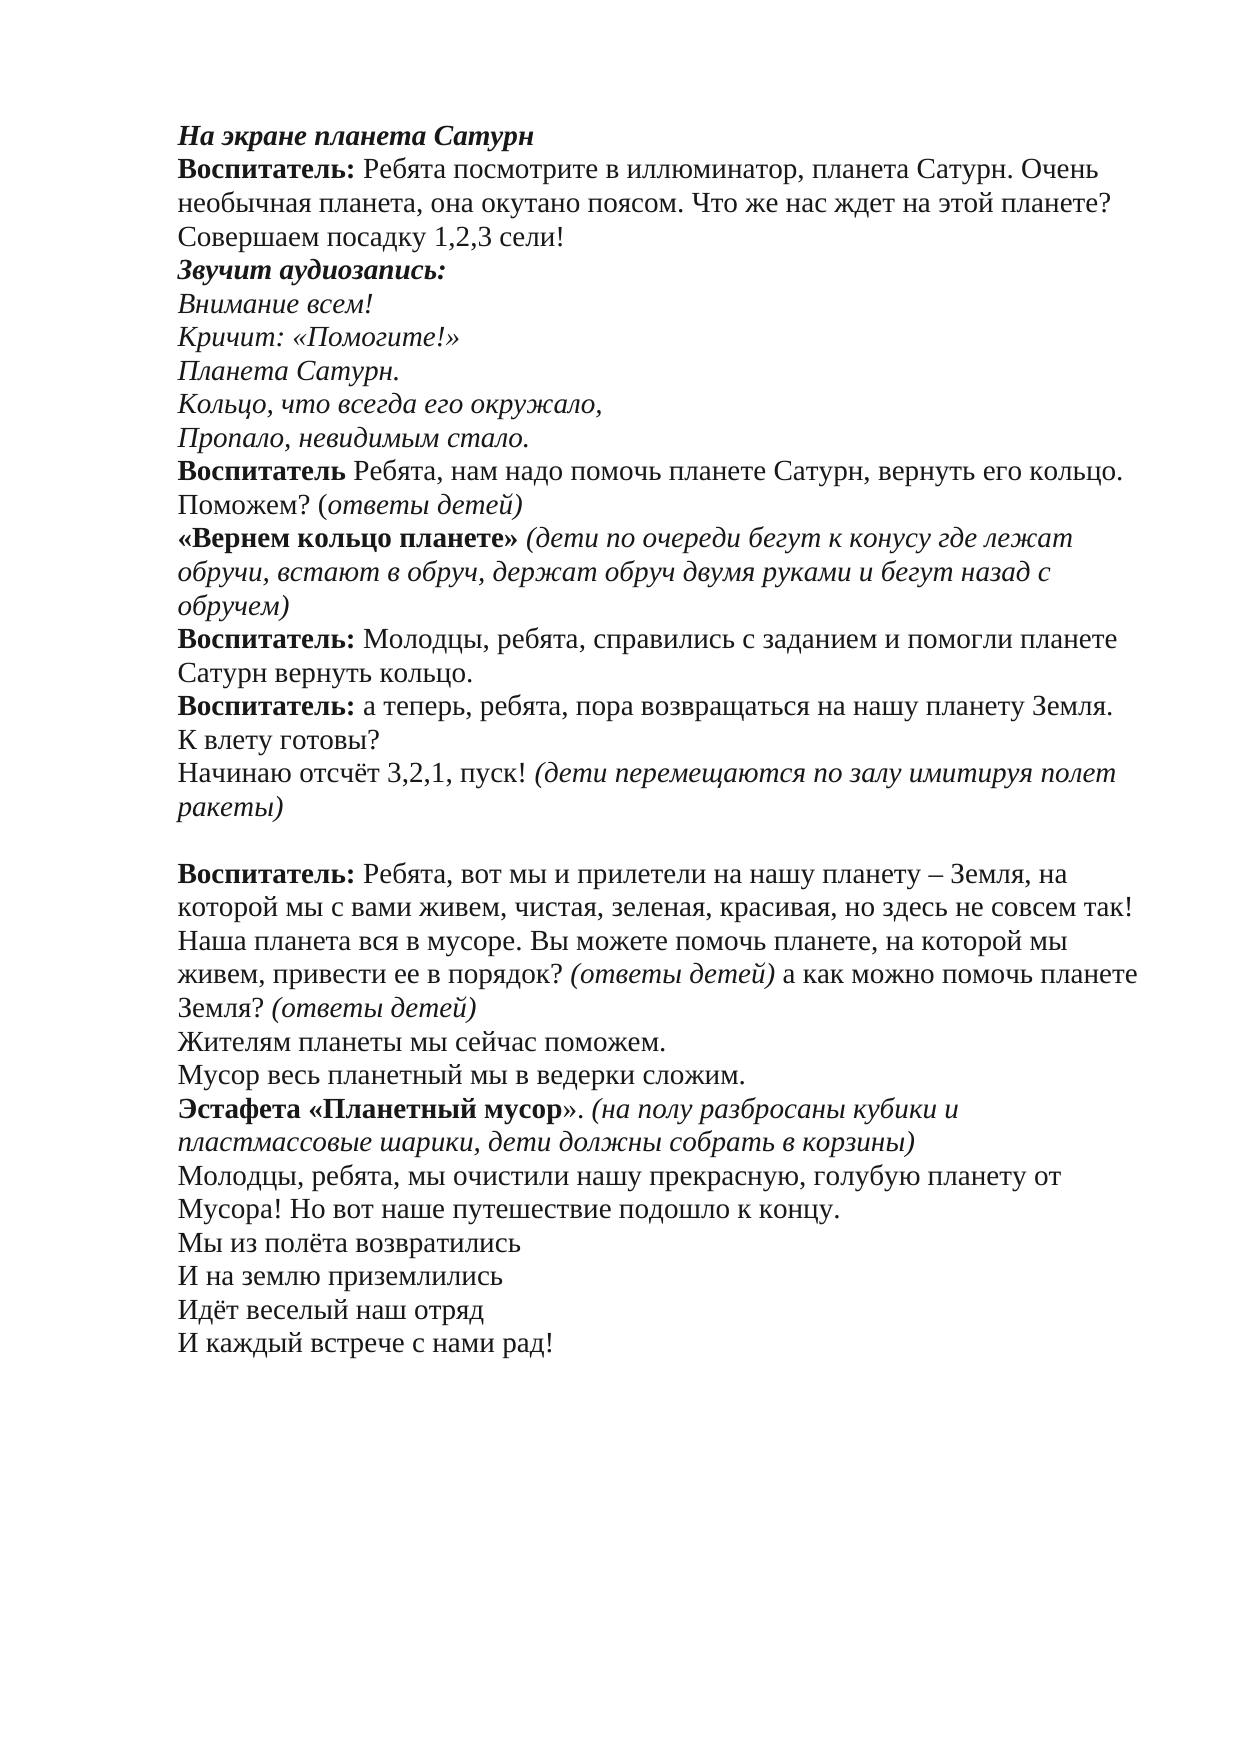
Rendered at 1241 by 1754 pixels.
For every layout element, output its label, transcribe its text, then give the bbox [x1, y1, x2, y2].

text Воспитатель: Ребята, вот мы и прилетели на нашу планету – Земля, на которой мы с вами живем, чистая, зеленая, красивая, но здесь не совсем так! Наша планета вся в мусоре. Вы можете помочь планете, на которой мы живем, привести ее в порядок? (ответы детей) а как можно помочь планете Земля? (ответы детей) [177, 856, 1152, 1024]
text И каждый встрече с нами рад! [177, 1326, 1152, 1359]
text Воспитатель: а теперь, ребята, пора возвращаться на нашу планету Земля. [177, 688, 1152, 722]
text пластмассовые шарики, дети должны собрать в корзины) [177, 1124, 1152, 1158]
text Кольцо, что всегда его окружало, [177, 386, 1152, 420]
text Планета Сатурн. [177, 353, 1152, 386]
text Кричит: «Помогите!» [177, 319, 1152, 353]
text Воспитатель: Молодцы, ребята, справились с заданием и помогли планете Сатурн вернуть кольцо. [177, 621, 1152, 688]
text Внимание всем! [177, 286, 1152, 319]
text «Вернем кольцо планете» (дети по очереди бегут к конусу где лежат обручи, встают в обруч, держат обруч двумя руками и бегут назад с обручем) [177, 521, 1152, 621]
text Идёт веселый наш отряд [177, 1292, 1152, 1326]
text И на землю приземлились [177, 1258, 1152, 1292]
text Пропало, невидимым стало. [177, 420, 1152, 453]
text К влету готовы? [177, 722, 1152, 755]
text Мусора! Но вот наше путешествие подошло к концу. [177, 1191, 1152, 1225]
text Молодцы, ребята, мы очистили нашу прекрасную, голубую планету от [177, 1158, 1152, 1191]
text Совершаем посадку 1,2,3 сели! [177, 219, 1152, 252]
text Воспитатель Ребята, нам надо помочь планете Сатурн, вернуть его кольцо. Поможем? (ответы детей) [177, 453, 1152, 521]
text Мы из полёта возвратились [177, 1225, 1152, 1258]
text Жителям планеты мы сейчас поможем. [177, 1024, 1152, 1057]
text Начинаю отсчёт 3,2,1, пуск! (дети перемещаются по залу имитируя полет ракеты) [177, 755, 1152, 822]
text Мусор весь планетный мы в ведерки сложим. [177, 1057, 1152, 1091]
text Эстафета «Планетный мусор». (на полу разбросаны кубики и [177, 1091, 1152, 1124]
text Звучит аудиозапись: [177, 252, 1152, 286]
text На экране планета Сатурн [177, 118, 1152, 152]
text Воспитатель: Ребята посмотрите в иллюминатор, планета Сатурн. Очень необычная планета, она окутано поясом. Что же нас ждет на этой планете? [177, 152, 1152, 219]
